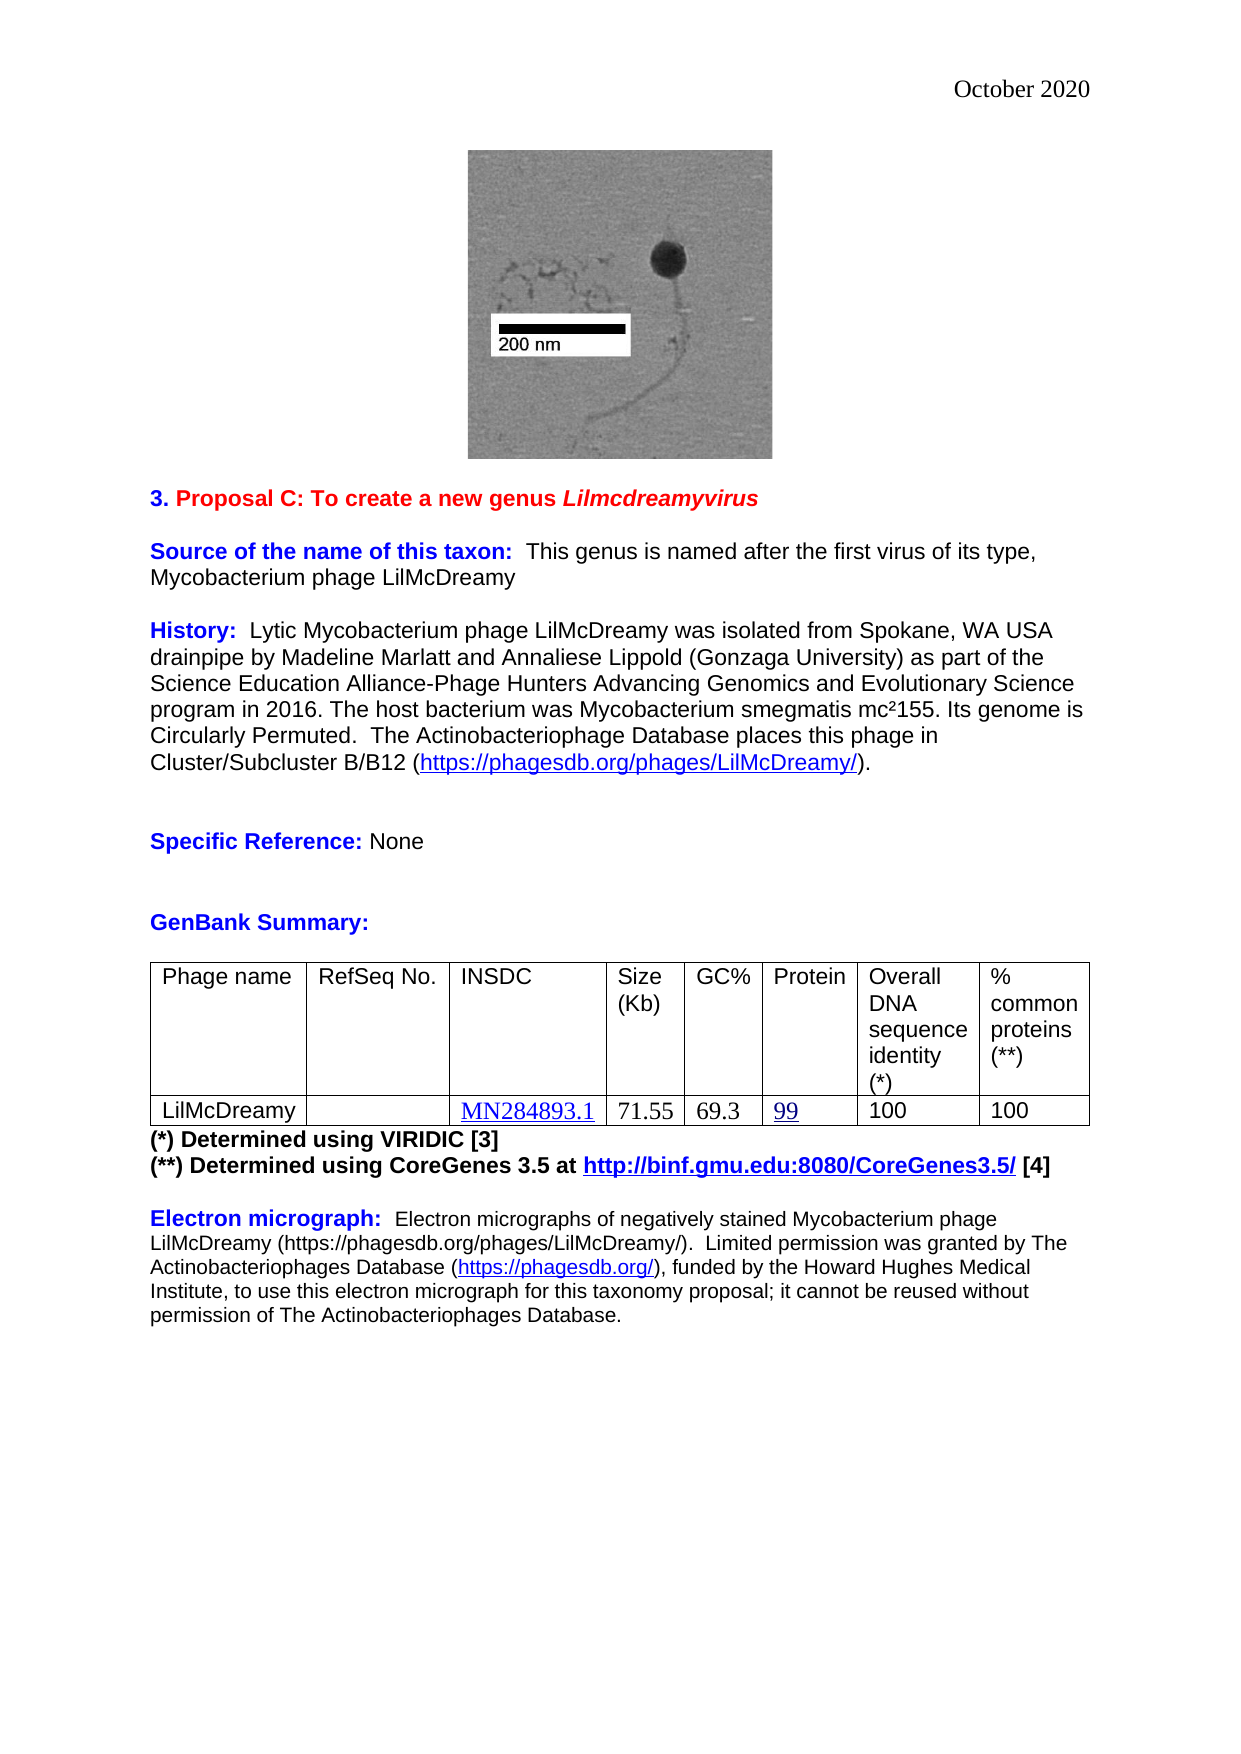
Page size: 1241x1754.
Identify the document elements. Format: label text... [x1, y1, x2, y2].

table_cell 71.55 [607, 1096, 684, 1125]
text Specific Reference: None [150, 828, 1090, 854]
table_header Phage name [151, 963, 306, 1095]
text (*) Determined using VIRIDIC [3] [150, 1126, 1090, 1152]
text Source of the name of this taxon: This genus is named after the first virus of its type, Mycobacterium phage LilMcDreamy [150, 538, 1090, 591]
table_header Overall DNA sequence identity (*) [858, 963, 979, 1095]
table_header Size (Kb) [607, 963, 684, 1095]
picture [467, 150, 773, 459]
table_header GC% [685, 963, 762, 1095]
table_cell 100 [980, 1096, 1089, 1125]
text GenBank Summary: [150, 909, 1090, 936]
text 3. Proposal C: To create a new genus Lilmcdreamyvirus [150, 485, 1090, 512]
text (**) Determined using CoreGenes 3.5 at http://binf.gmu.edu:8080/CoreGenes3.5/ [4] [150, 1152, 1090, 1178]
table_cell 100 [858, 1096, 979, 1125]
table_cell LilMcDreamy [151, 1096, 306, 1125]
table_cell 69.3 [685, 1096, 762, 1125]
table_cell 99 [763, 1096, 857, 1125]
table_header Protein [763, 963, 857, 1095]
text History: Lytic Mycobacterium phage LilMcDreamy was isolated from Spokane, WA USA drainpipe by Madeline Marlatt and Annaliese Lippold (Gonzaga University) as part of the Science Education Alliance-Phage Hunters Advancing Genomics and Evolutionary Science program in 2016. The host bacterium was Mycobacterium smegmatis mc²155. Its genome is Circularly Permuted. The Actinobacteriophage Database places this phage in Cluster/Subcluster B/B12 (https://phagesdb.org/phages/LilMcDreamy/). [150, 617, 1090, 775]
table_header INSDC [450, 963, 606, 1095]
table_cell MN284893.1 [450, 1096, 606, 1125]
table_header RefSeq No. [307, 963, 449, 1095]
text Electron micrograph: Electron micrographs of negatively stained Mycobacterium phage LilMcDreamy (https://phagesdb.org/phages/LilMcDreamy/). Limited permission was granted by The Actinobacteriophages Database (https://phagesdb.org/), funded by the Howard Hughes Medical Institute, to use this electron micrograph for this taxonomy proposal; it cannot be reused without permission of The Actinobacteriophages Database. [150, 1205, 1090, 1327]
table_header % common proteins (**) [980, 963, 1089, 1095]
table_cell [307, 1096, 449, 1125]
